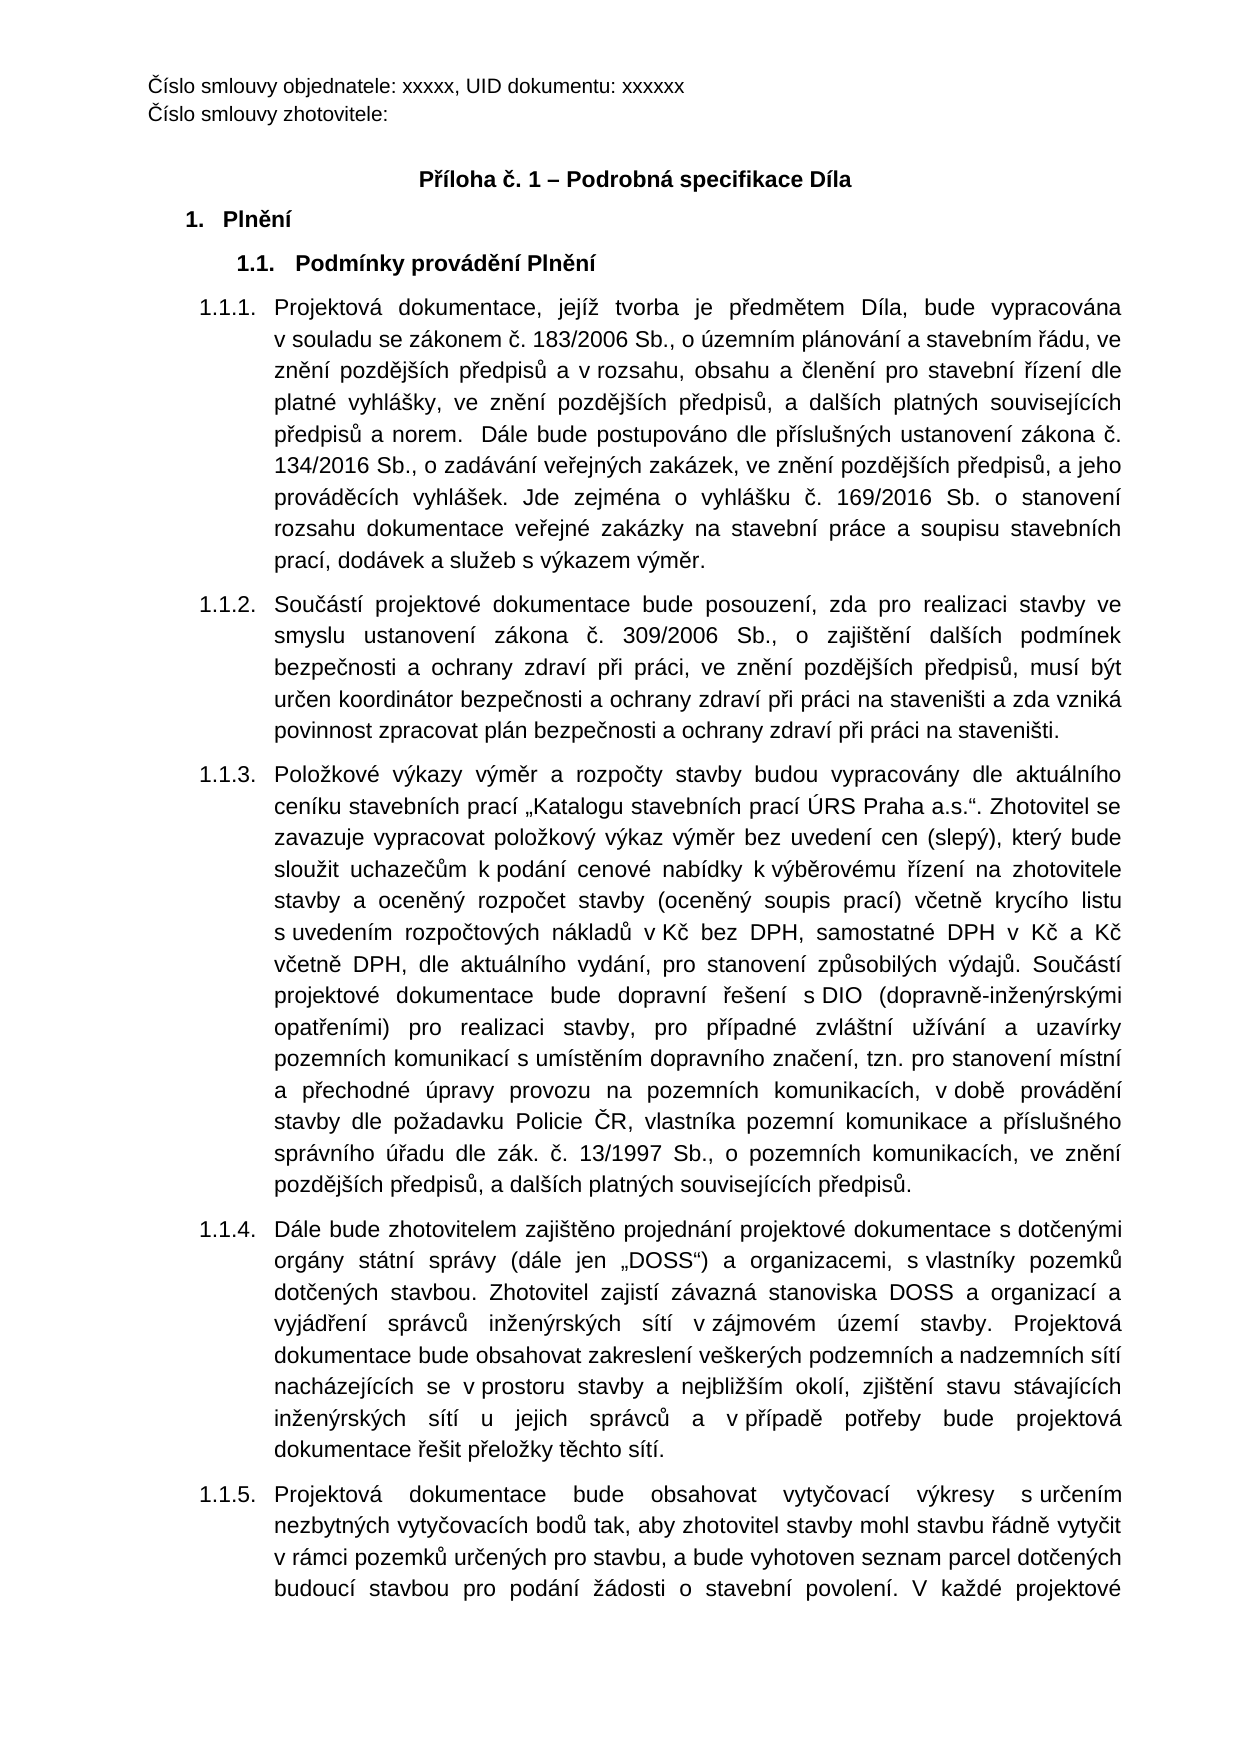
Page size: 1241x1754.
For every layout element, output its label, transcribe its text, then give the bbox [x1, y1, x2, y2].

list Plnění [185, 206, 1122, 232]
subtitle Příloha č. 1 – Podrobná specifikace Díla [148, 164, 1122, 194]
list Podmínky provádění Plnění [236, 250, 1122, 277]
list Položkové výkazy výměr a rozpočty stavby budou vypracovány dle aktuálního ceníku stavebních prací „Katalogu stavebních prací ÚRS Praha a.s.“. Zhotovitel se zavazuje vypracovat položkový výkaz výměr bez uvedení cen (slepý), který bude sloužit uchazečům k podání cenové nabídky k výběrovému řízení na zhotovitele stavby a oceněný rozpočet stavby (oceněný soupis prací) včetně krycího listu s uvedením rozpočtových nákladů v Kč bez DPH, samostatné DPH v Kč a Kč včetně DPH, dle aktuálního vydání, pro stanovení způsobilých výdajů. Součástí projektové dokumentace bude dopravní řešení s DIO (dopravně-inženýrskými opatřeními) pro realizaci stavby, pro případné zvláštní užívání a uzavírky pozemních komunikací s umístěním dopravního značení, tzn. pro stanovení místní a přechodné úpravy provozu na pozemních komunikacích, v době provádění stavby dle požadavku Policie ČR, vlastníka pozemní komunikace a příslušného správního úřadu dle zák. č. 13/1997 Sb., o pozemních komunikacích, ve znění pozdějších předpisů, a dalších platných souvisejících předpisů. [199, 761, 1122, 1198]
list Projektová dokumentace, jejíž tvorba je předmětem Díla, bude vypracována v souladu se zákonem č. 183/2006 Sb., o územním plánování a stavebním řádu, ve znění pozdějších předpisů a v rozsahu, obsahu a členění pro stavební řízení dle platné vyhlášky, ve znění pozdějších předpisů, a dalších platných souvisejících předpisů a norem. Dále bude postupováno dle příslušných ustanovení zákona č. 134/2016 Sb., o zadávání veřejných zakázek, ve znění pozdějších předpisů, a jeho prováděcích vyhlášek. Jde zejména o vyhlášku č. 169/2016 Sb. o stanovení rozsahu dokumentace veřejné zakázky na stavební práce a soupisu stavebních prací, dodávek a služeb s výkazem výměr. [199, 294, 1122, 573]
list Součástí projektové dokumentace bude posouzení, zda pro realizaci stavby ve smyslu ustanovení zákona č. 309/2006 Sb., o zajištění dalších podmínek bezpečnosti a ochrany zdraví při práci, ve znění pozdějších předpisů, musí být určen koordinátor bezpečnosti a ochrany zdraví při práci na staveništi a zda vzniká povinnost zpracovat plán bezpečnosti a ochrany zdraví při práci na staveništi. [199, 591, 1122, 743]
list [199, 1481, 1122, 1602]
list Dále bude zhotovitelem zajištěno projednání projektové dokumentace s dotčenými orgány státní správy (dále jen „DOSS“) a organizacemi, s vlastníky pozemků dotčených stavbou. Zhotovitel zajistí závazná stanoviska DOSS a organizací a vyjádření správců inženýrských sítí v zájmovém území stavby. Projektová dokumentace bude obsahovat zakreslení veškerých podzemních a nadzemních sítí nacházejících se v prostoru stavby a nejbližším okolí, zjištění stavu stávajících inženýrských sítí u jejich správců a v případě potřeby bude projektová dokumentace řešit přeložky těchto sítí. [199, 1216, 1122, 1463]
